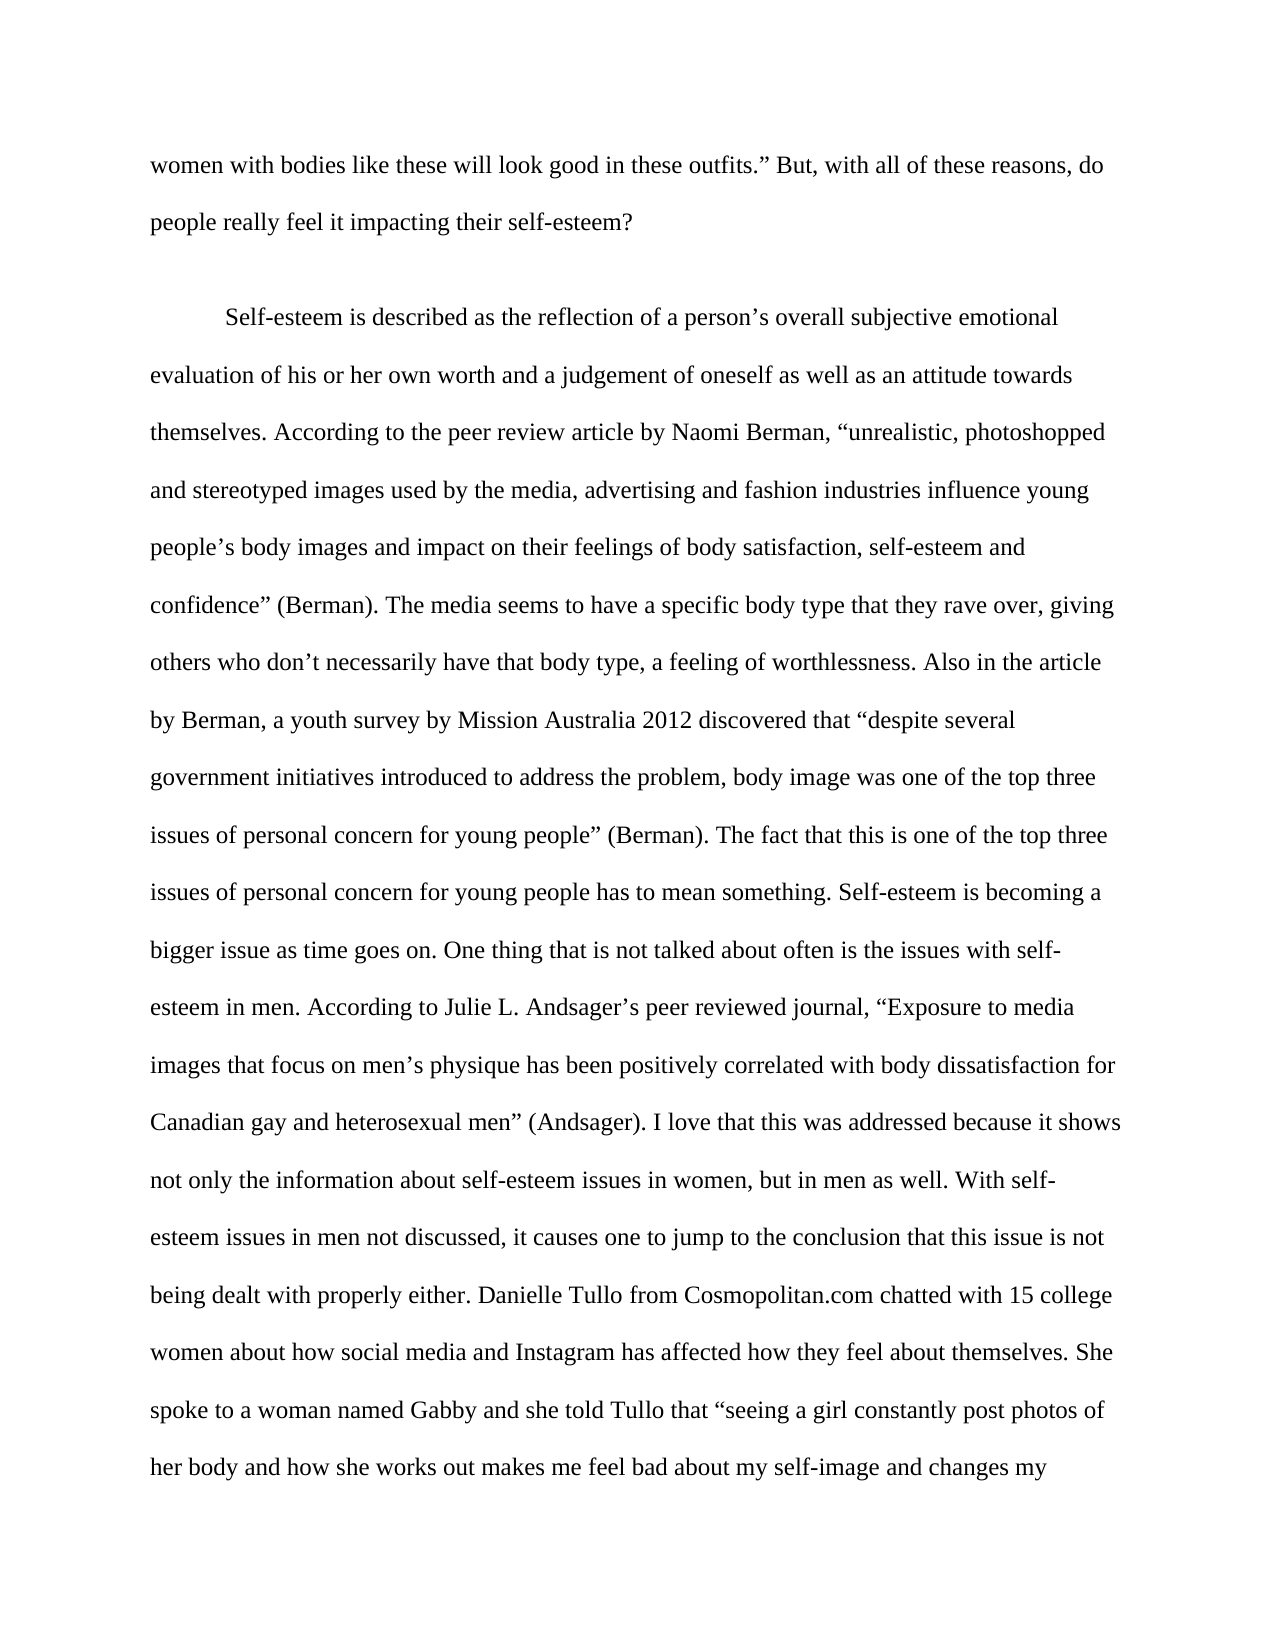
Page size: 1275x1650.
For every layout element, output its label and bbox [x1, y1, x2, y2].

text [150, 150, 1125, 236]
text [150, 302, 1125, 1481]
